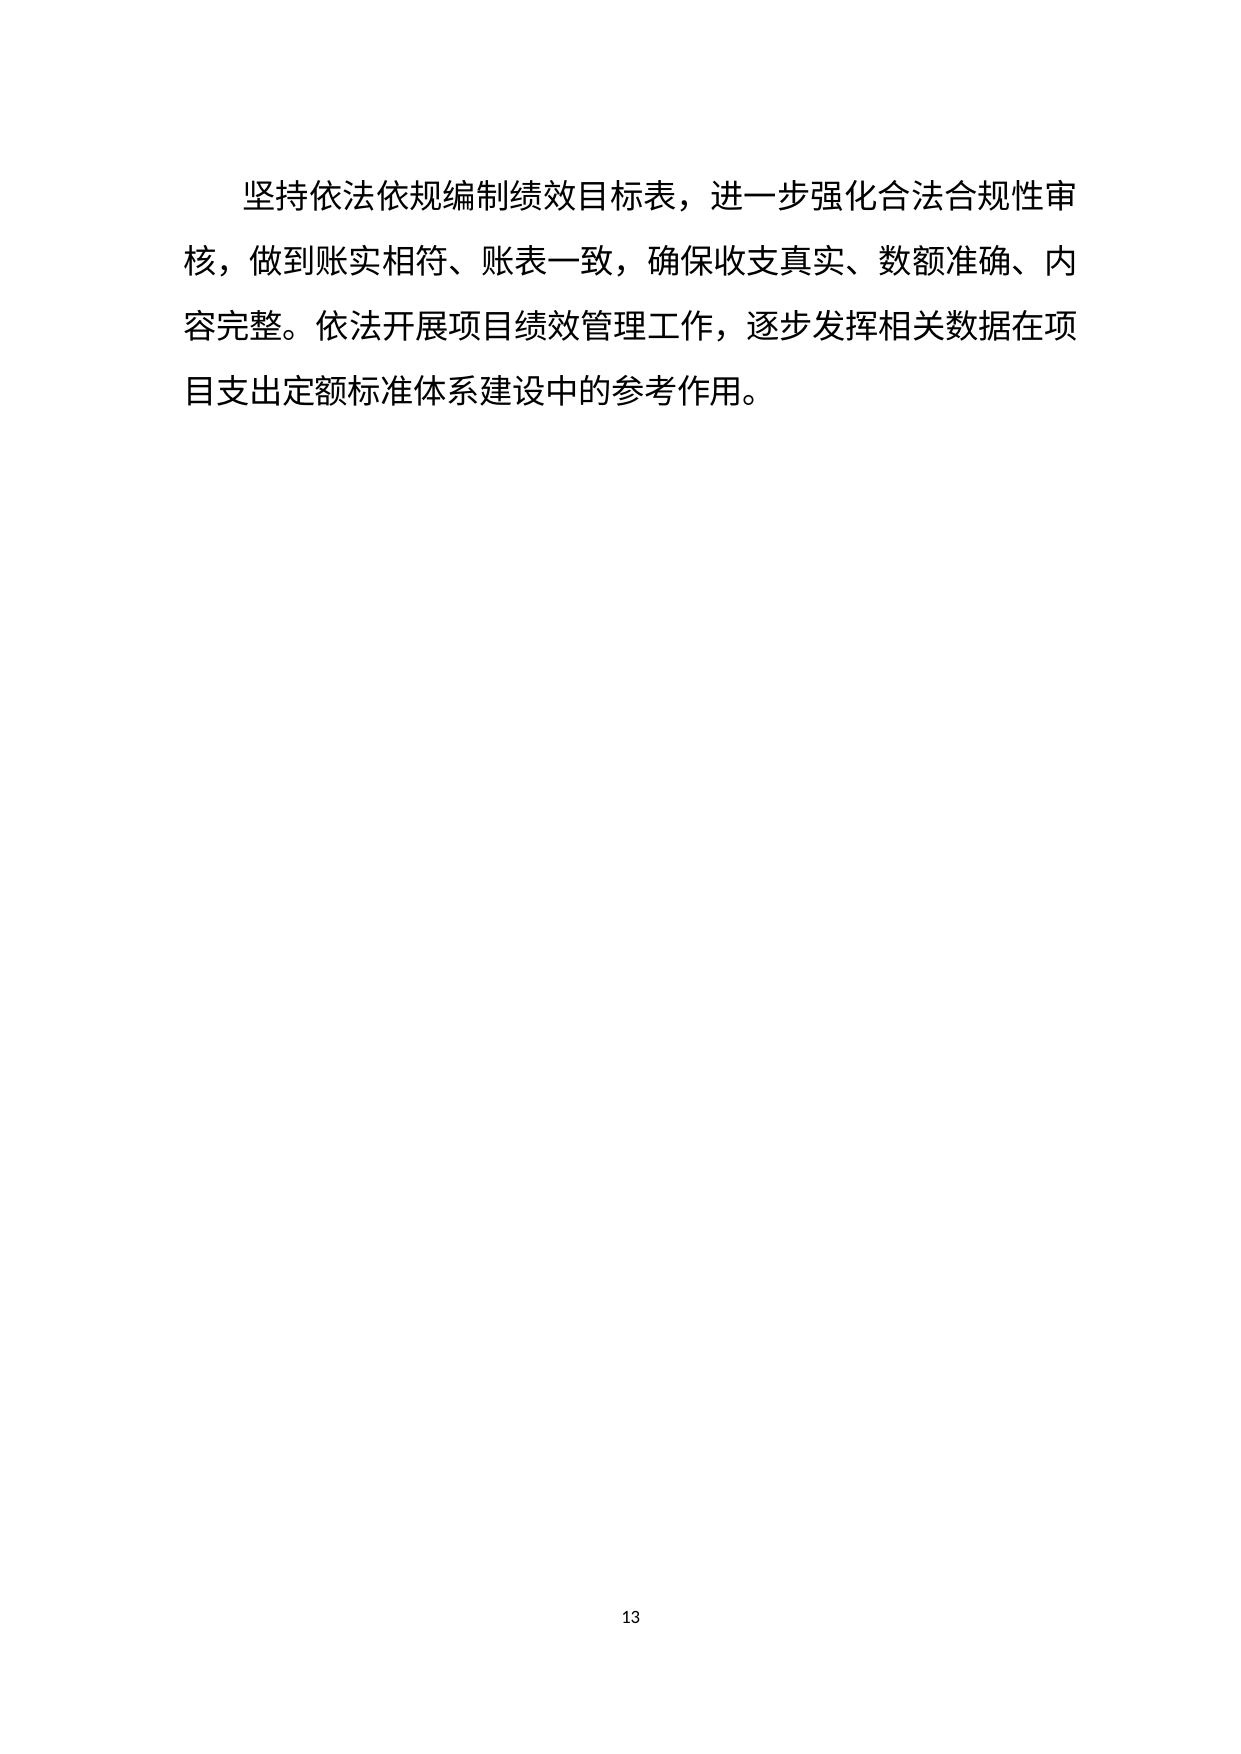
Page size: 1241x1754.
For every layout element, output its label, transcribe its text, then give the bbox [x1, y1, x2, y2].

text 坚持依法依规编制绩效目标表，进一步强化合法合规性审核，做到账实相符、账表一致，确保收支真实、数额准确、内容完整。依法开展项目绩效管理工作，逐步发挥相关数据在项目支出定额标准体系建设中的参考作用。 [183, 162, 1078, 422]
